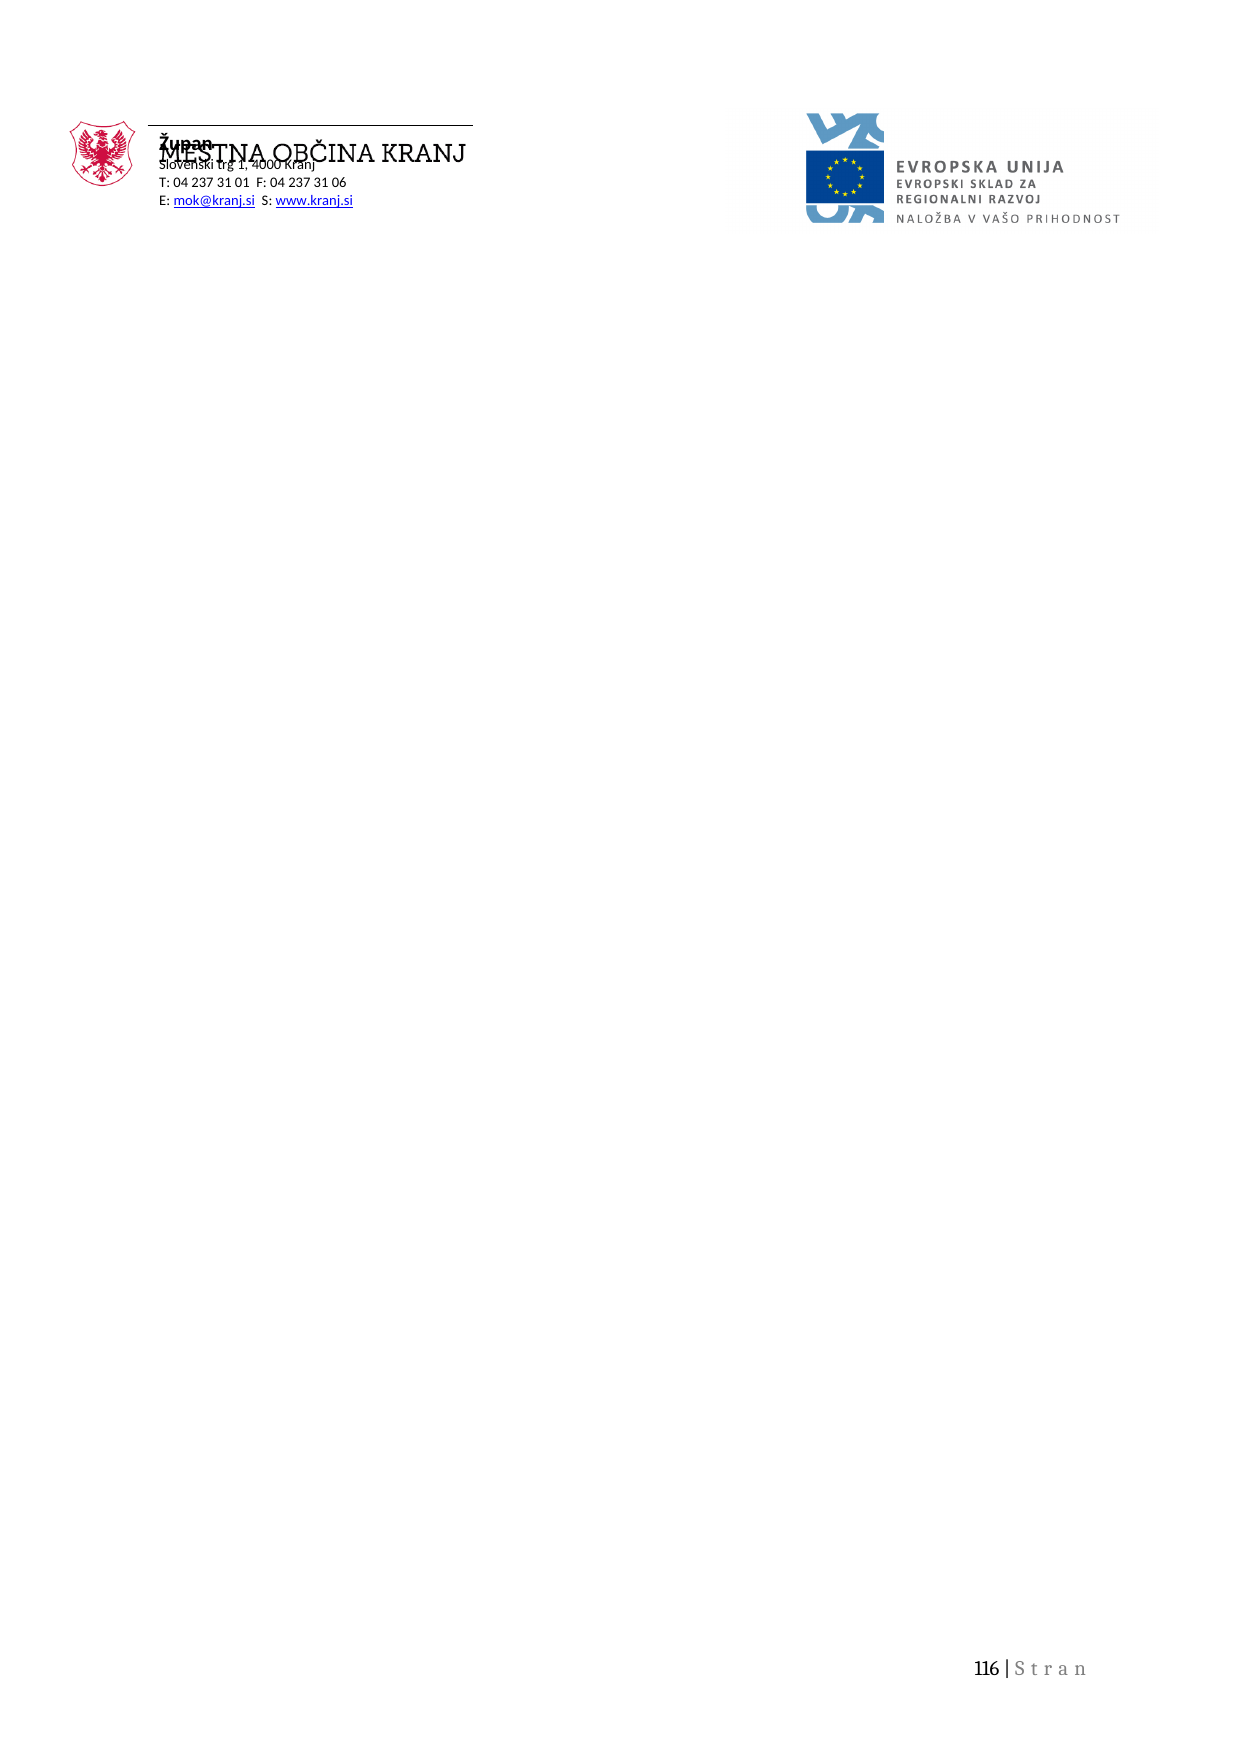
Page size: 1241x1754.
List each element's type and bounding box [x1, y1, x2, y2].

picture [725, 108, 1160, 234]
